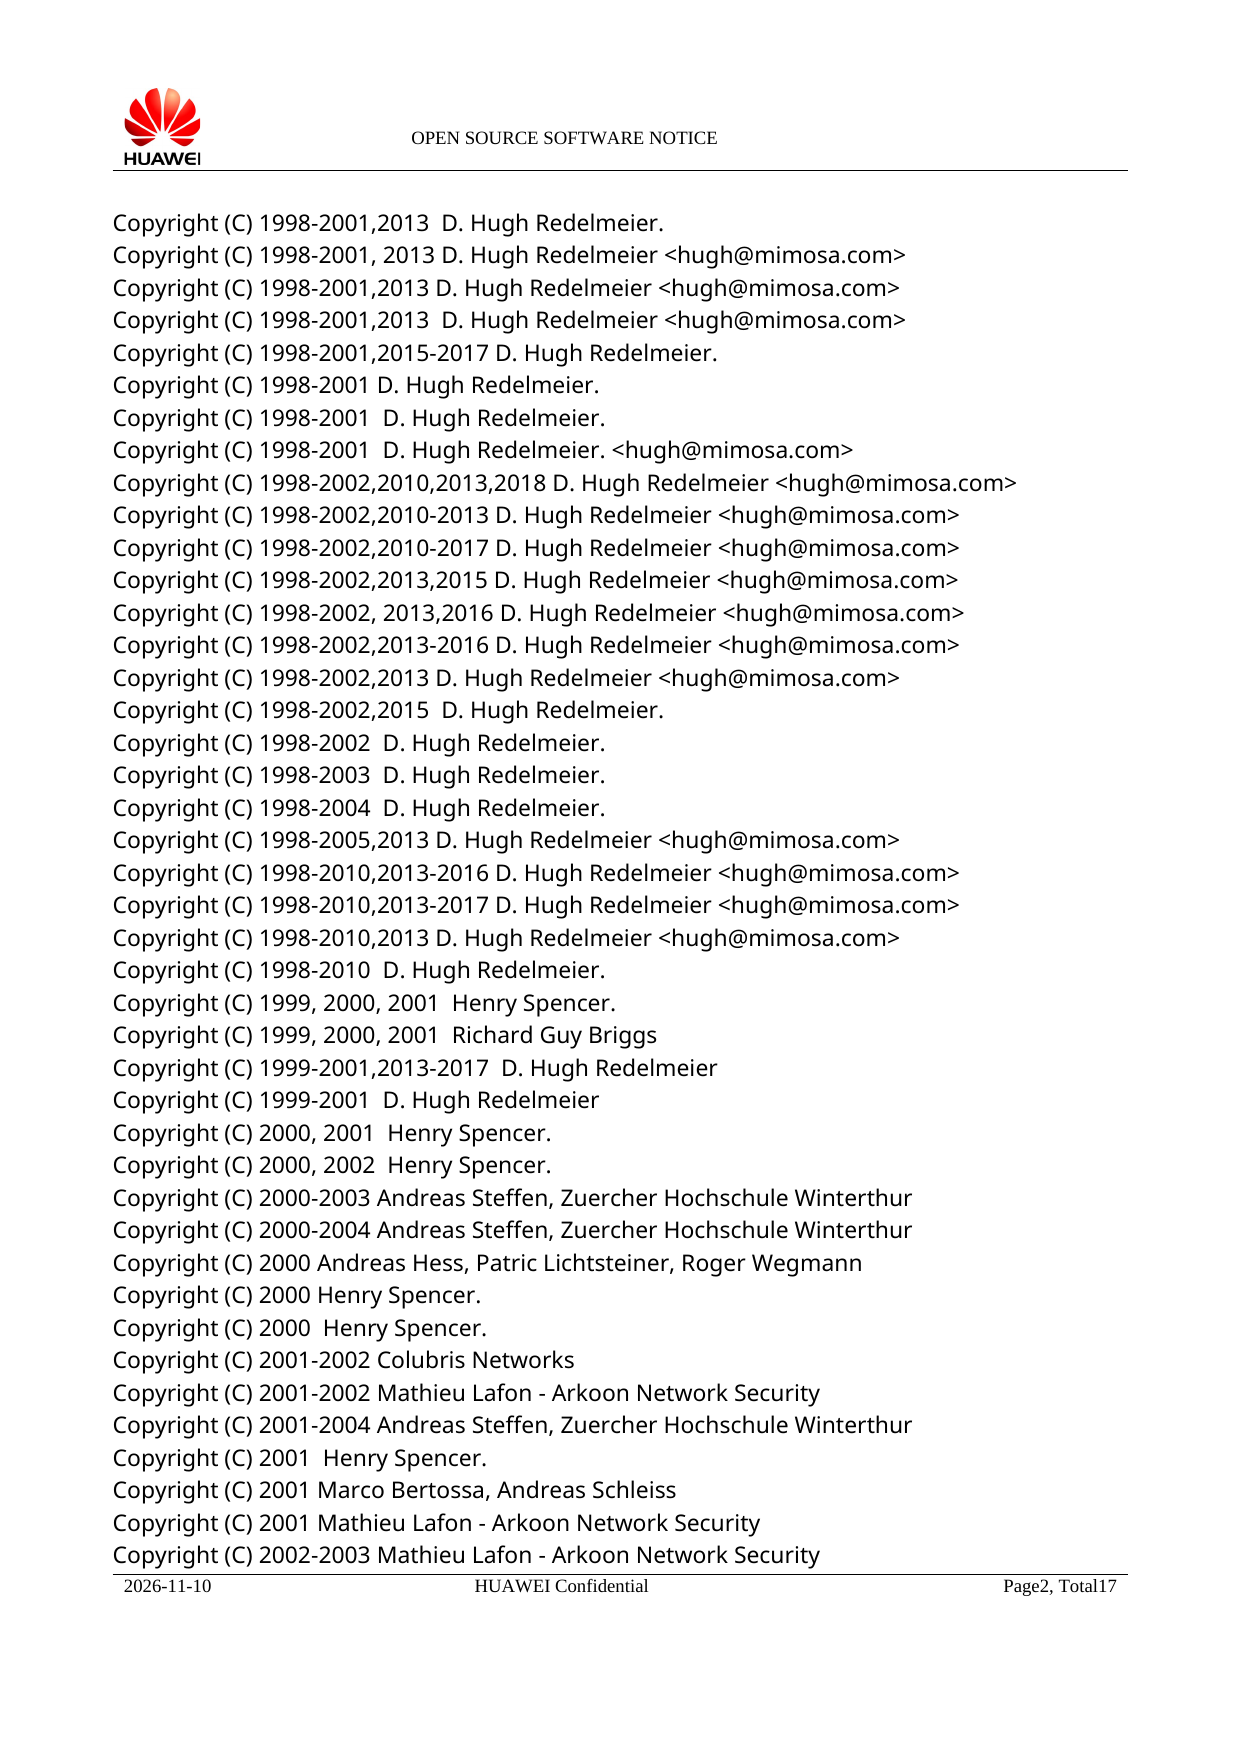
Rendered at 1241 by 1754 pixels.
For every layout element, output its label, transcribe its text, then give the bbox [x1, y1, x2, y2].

text Copyright (C) 1998-2002,2010-2013 D. Hugh Redelmeier <hugh@mimosa.com> [112, 499, 1128, 531]
text Copyright (C) 2001-2002 Colubris Networks [112, 1344, 1128, 1376]
text Copyright (C) 2001 Mathieu Lafon - Arkoon Network Security [112, 1506, 1128, 1539]
text Copyright (C) 1998-2002,2010,2013,2018 D. Hugh Redelmeier <hugh@mimosa.com> [112, 466, 1128, 499]
text Copyright (C) 2001 Marco Bertossa, Andreas Schleiss [112, 1474, 1128, 1506]
text Copyright (C) 1998-2002,2013 D. Hugh Redelmeier <hugh@mimosa.com> [112, 661, 1128, 694]
text Copyright (C) 1998-2005,2013 D. Hugh Redelmeier <hugh@mimosa.com> [112, 824, 1128, 856]
text Copyright (C) 1998-2001 D. Hugh Redelmeier. [112, 369, 1128, 401]
text Copyright (C) 2000 Andreas Hess, Patric Lichtsteiner, Roger Wegmann [112, 1246, 1128, 1279]
text Copyright (C) 2001-2002 Mathieu Lafon - Arkoon Network Security [112, 1376, 1128, 1409]
text Copyright (C) 1998-2001, 2013 D. Hugh Redelmeier <hugh@mimosa.com> [112, 239, 1128, 271]
text Copyright (C) 1999-2001 D. Hugh Redelmeier [112, 1084, 1128, 1116]
text Copyright (C) 1998-2004 D. Hugh Redelmeier. [112, 791, 1128, 824]
text Copyright (C) 1998-2010,2013-2016 D. Hugh Redelmeier <hugh@mimosa.com> [112, 856, 1128, 889]
text Copyright (C) 1998-2003 D. Hugh Redelmeier. [112, 759, 1128, 791]
text Copyright (C) 2000-2004 Andreas Steffen, Zuercher Hochschule Winterthur [112, 1214, 1128, 1246]
picture [124, 88, 201, 165]
text Copyright (C) 1998-2010,2013 D. Hugh Redelmeier <hugh@mimosa.com> [112, 921, 1128, 954]
text Copyright (C) 2002-2003 Mathieu Lafon - Arkoon Network Security [112, 1539, 1128, 1571]
text Copyright (C) 1998-2001 D. Hugh Redelmeier. <hugh@mimosa.com> [112, 434, 1128, 466]
text Copyright (C) 1998-2010,2013-2017 D. Hugh Redelmeier <hugh@mimosa.com> [112, 889, 1128, 921]
text Copyright (C) 1998-2001,2013 D. Hugh Redelmeier. [112, 206, 1128, 239]
text Copyright (C) 1999, 2000, 2001 Richard Guy Briggs [112, 1019, 1128, 1051]
text Copyright (C) 1998-2001,2013 D. Hugh Redelmeier <hugh@mimosa.com> [112, 304, 1128, 336]
text Copyright (C) 1998-2001,2015-2017 D. Hugh Redelmeier. [112, 336, 1128, 369]
text Copyright (C) 2000-2003 Andreas Steffen, Zuercher Hochschule Winterthur [112, 1181, 1128, 1214]
text Copyright (C) 2001-2004 Andreas Steffen, Zuercher Hochschule Winterthur [112, 1409, 1128, 1441]
text Copyright (C) 1998-2001,2013 D. Hugh Redelmeier <hugh@mimosa.com> [112, 271, 1128, 304]
text Copyright (C) 2000, 2001 Henry Spencer. [112, 1116, 1128, 1149]
text Copyright (C) 2000 Henry Spencer. [112, 1279, 1128, 1311]
text Copyright (C) 1998-2002,2013-2016 D. Hugh Redelmeier <hugh@mimosa.com> [112, 629, 1128, 661]
text Copyright (C) 2001 Henry Spencer. [112, 1441, 1128, 1474]
text Copyright (C) 1998-2002,2015 D. Hugh Redelmeier. [112, 694, 1128, 726]
text Copyright (C) 1998-2002,2010-2017 D. Hugh Redelmeier <hugh@mimosa.com> [112, 531, 1128, 564]
text Copyright (C) 1998-2010 D. Hugh Redelmeier. [112, 954, 1128, 986]
text Copyright (C) 1998-2002, 2013,2016 D. Hugh Redelmeier <hugh@mimosa.com> [112, 596, 1128, 629]
text Copyright (C) 2000, 2002 Henry Spencer. [112, 1149, 1128, 1181]
text Copyright (C) 1998-2002 D. Hugh Redelmeier. [112, 726, 1128, 759]
text Copyright (C) 1999-2001,2013-2017 D. Hugh Redelmeier [112, 1051, 1128, 1084]
text Copyright (C) 1998-2002,2013,2015 D. Hugh Redelmeier <hugh@mimosa.com> [112, 564, 1128, 596]
text Copyright (C) 2000 Henry Spencer. [112, 1311, 1128, 1344]
text Copyright (C) 1999, 2000, 2001 Henry Spencer. [112, 986, 1128, 1019]
text Copyright (C) 1998-2001 D. Hugh Redelmeier. [112, 401, 1128, 434]
